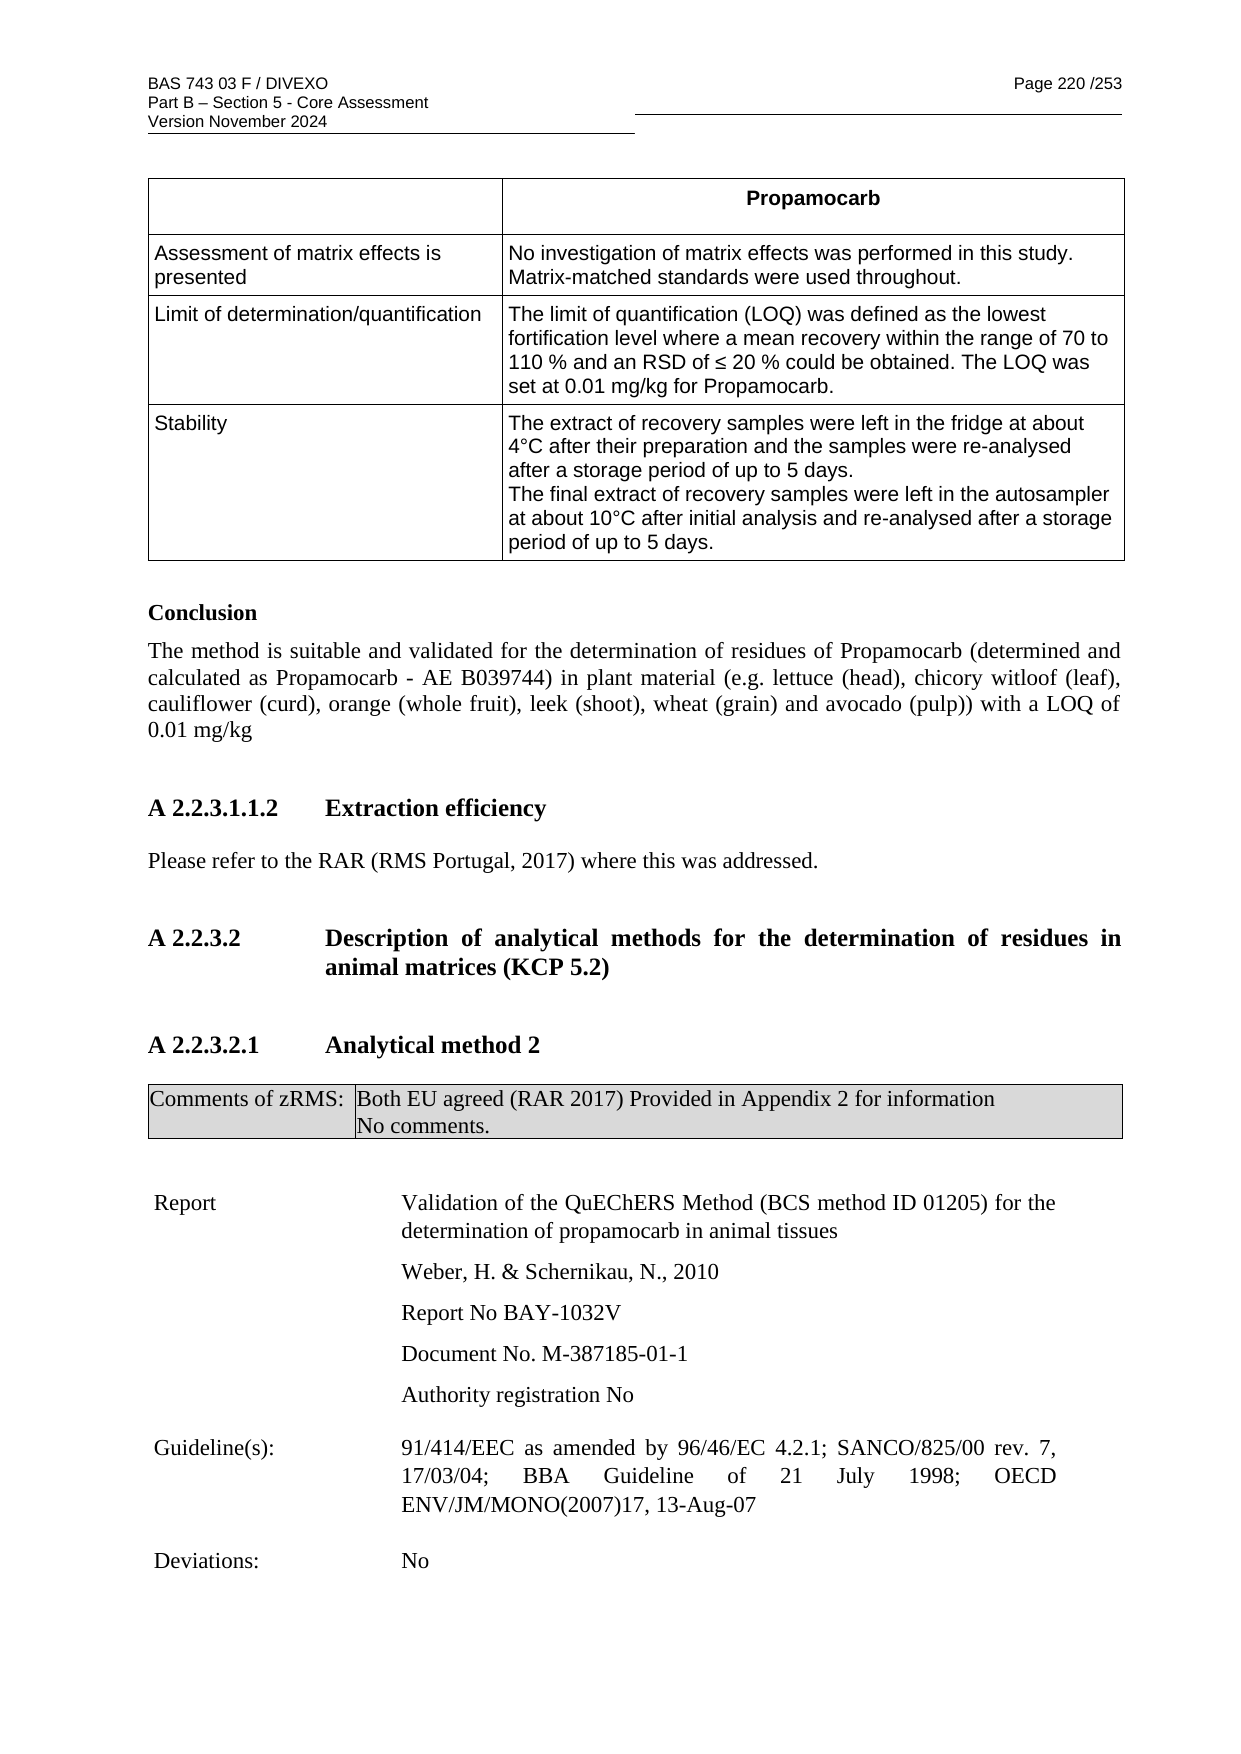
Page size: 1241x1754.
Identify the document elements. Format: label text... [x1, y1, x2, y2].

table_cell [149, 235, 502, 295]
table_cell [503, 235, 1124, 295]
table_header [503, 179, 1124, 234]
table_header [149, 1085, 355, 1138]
text Analytical method 2 [148, 1031, 1122, 1059]
text Conclusion [148, 599, 1122, 625]
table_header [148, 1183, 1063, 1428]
text Extraction efficiency [148, 793, 1122, 822]
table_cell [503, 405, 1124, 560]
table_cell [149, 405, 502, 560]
text Description of analytical methods for the determination of residues in animal matrices (KCP 5.2) [148, 923, 1122, 981]
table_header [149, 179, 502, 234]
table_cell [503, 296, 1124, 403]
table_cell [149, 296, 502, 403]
text The method is suitable and validated for the determination of residues of Propamocarb (determined and calculated as Propamocarb - AE B039744) in plant material (e.g. lettuce (head), chicory witloof (leaf), cauliflower (curd), orange (whole fruit), leek (shoot), wheat (grain) and avocado (pulp)) with a LOQ of 0.01 mg/kg [148, 637, 1122, 743]
text Please refer to the RAR (RMS Portugal, 2017) where this was addressed. [148, 847, 1122, 873]
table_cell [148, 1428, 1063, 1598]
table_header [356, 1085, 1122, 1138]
